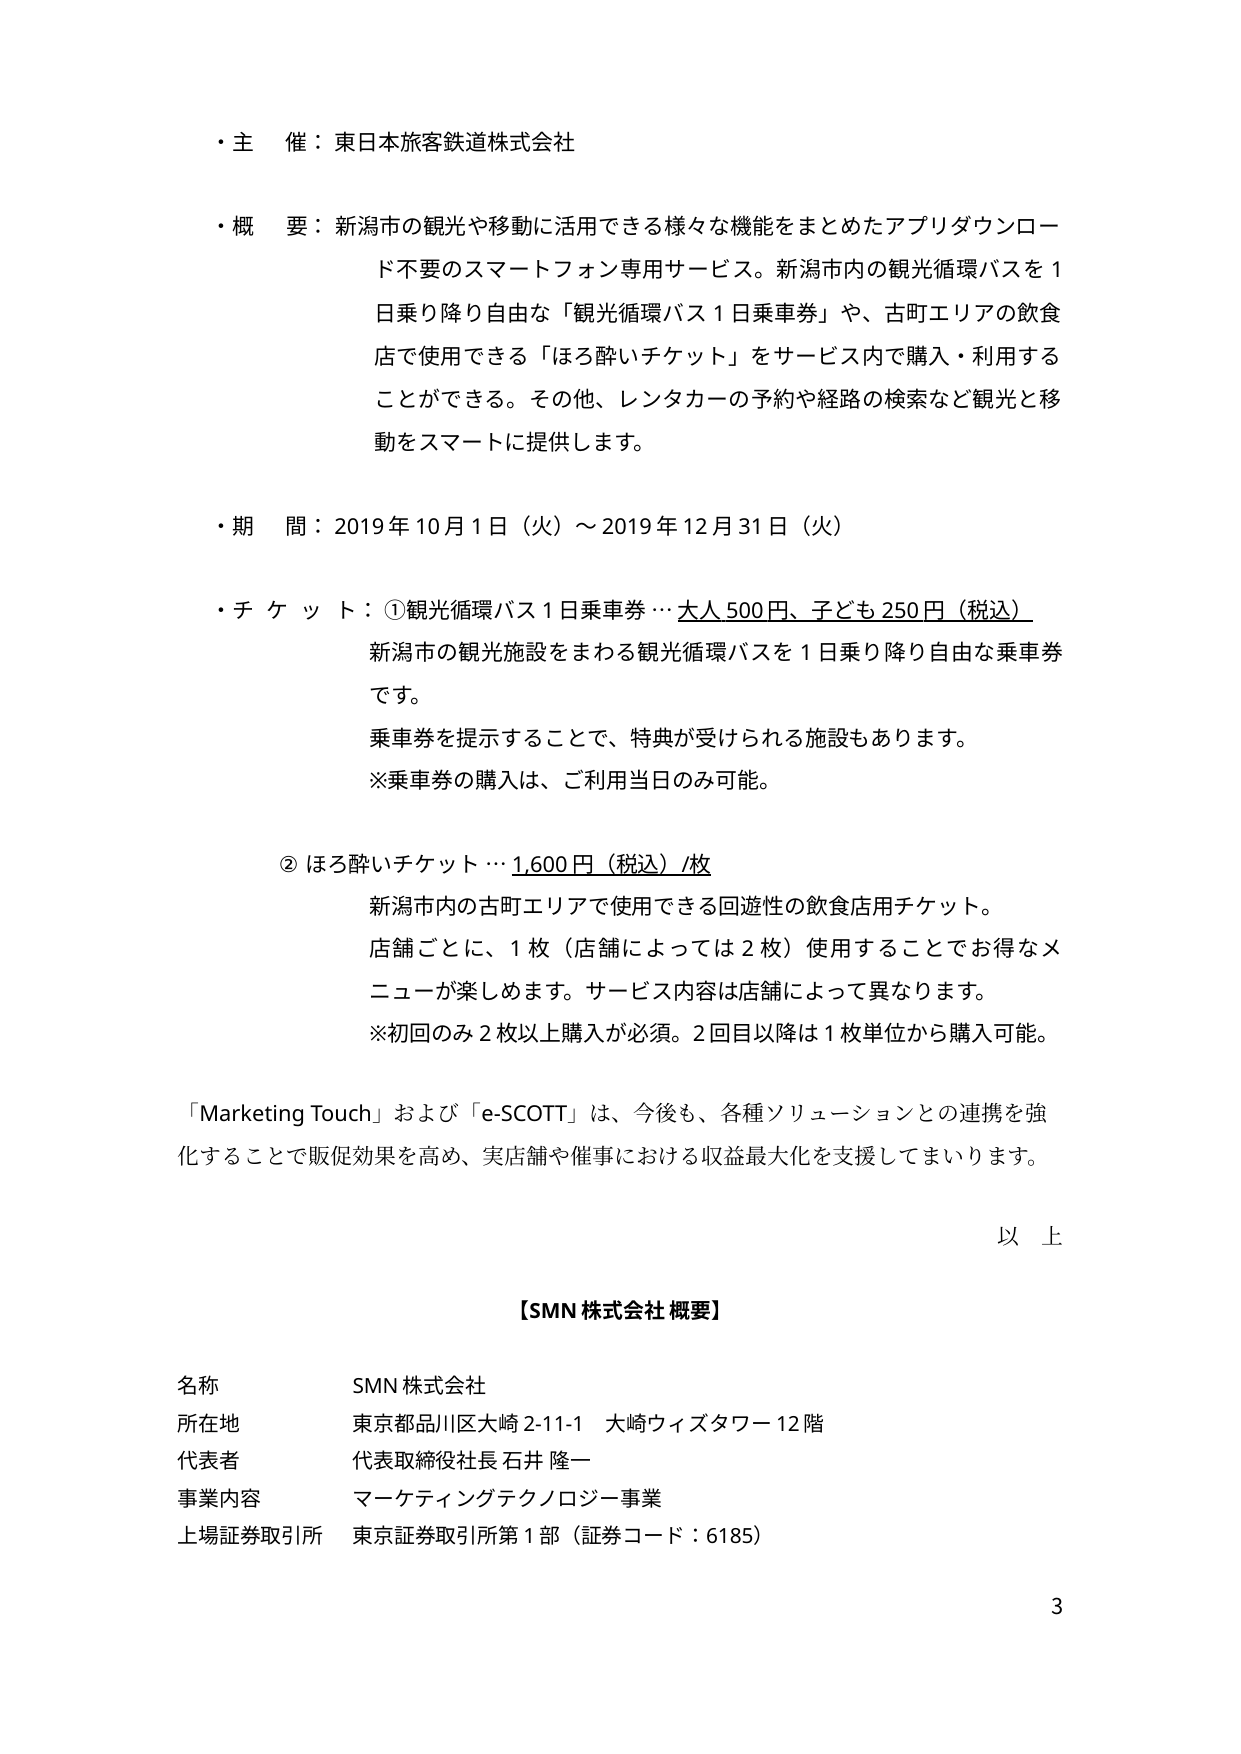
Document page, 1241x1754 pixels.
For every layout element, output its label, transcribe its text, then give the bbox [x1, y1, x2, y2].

text 乗車券を提示することで、特典が受けられる施設もあります。 [369, 718, 1063, 755]
text ・概要： 新潟市の観光や移動に活用できる様々な機能をまとめたアプリダウンロード不要のスマートフォン専用サービス。新潟市内の観光循環バスを1日乗り降り自由な「観光循環バス1日乗車券」や、古町エリアの飲食店で使用できる「ほろ酔いチケット」をサービス内で購入・利用することができる。その他、レンタカーの予約や経路の検索など観光と移動をスマートに提供します。 [210, 206, 1063, 459]
text 上場証券取引所 東京証券取引所第1部（証券コード：6185） [177, 1516, 1063, 1554]
text ・期間： 2019年10月1日（火）～ 2019年12月31日（火） [210, 506, 1063, 544]
text ※乗車券の購入は、ご利用当日のみ可能。 [369, 760, 1063, 797]
text ・主催： 東日本旅客鉄道株式会社 [177, 122, 1063, 160]
text ※初回のみ2枚以上購入が必須。2回目以降は1枚単位から購入可能。 [369, 1014, 1063, 1051]
text 「Marketing Touch」および「e-SCOTT」は、今後も、各種ソリューションとの連携を強化することで販促効果を高め、実店舗や催事における収益最大化を支援してまいります。 [177, 1093, 1063, 1174]
text 以 上 [177, 1216, 1063, 1254]
text ・チケット： ①観光循環バス1日乗車券 … 大人500円、子ども250円（税込） [210, 590, 1063, 628]
text 新潟市の観光施設をまわる観光循環バスを1日乗り降り自由な乗車券です。 [369, 632, 1063, 713]
text 新潟市内の古町エリアで使用できる回遊性の飲食店用チケット。 [369, 886, 1063, 924]
text 所在地 東京都品川区大崎2-11-1 大崎ウィズタワー12階 [177, 1404, 1063, 1441]
text ②ほろ酔いチケット … 1,600円（税込）/枚 [199, 844, 1063, 881]
text 名称 SMN株式会社 [177, 1366, 1063, 1404]
text 代表者 代表取締役社長 石井 隆一 [177, 1441, 1063, 1479]
text 店舗ごとに、1枚（店舗によっては2枚）使用することでお得なメニューが楽しめます。サービス内容は店舗によって異なります。 [369, 928, 1063, 1009]
text 事業内容 マーケティングテクノロジー事業 [177, 1479, 1063, 1516]
text 【SMN株式会社 概要】 [177, 1291, 1063, 1329]
